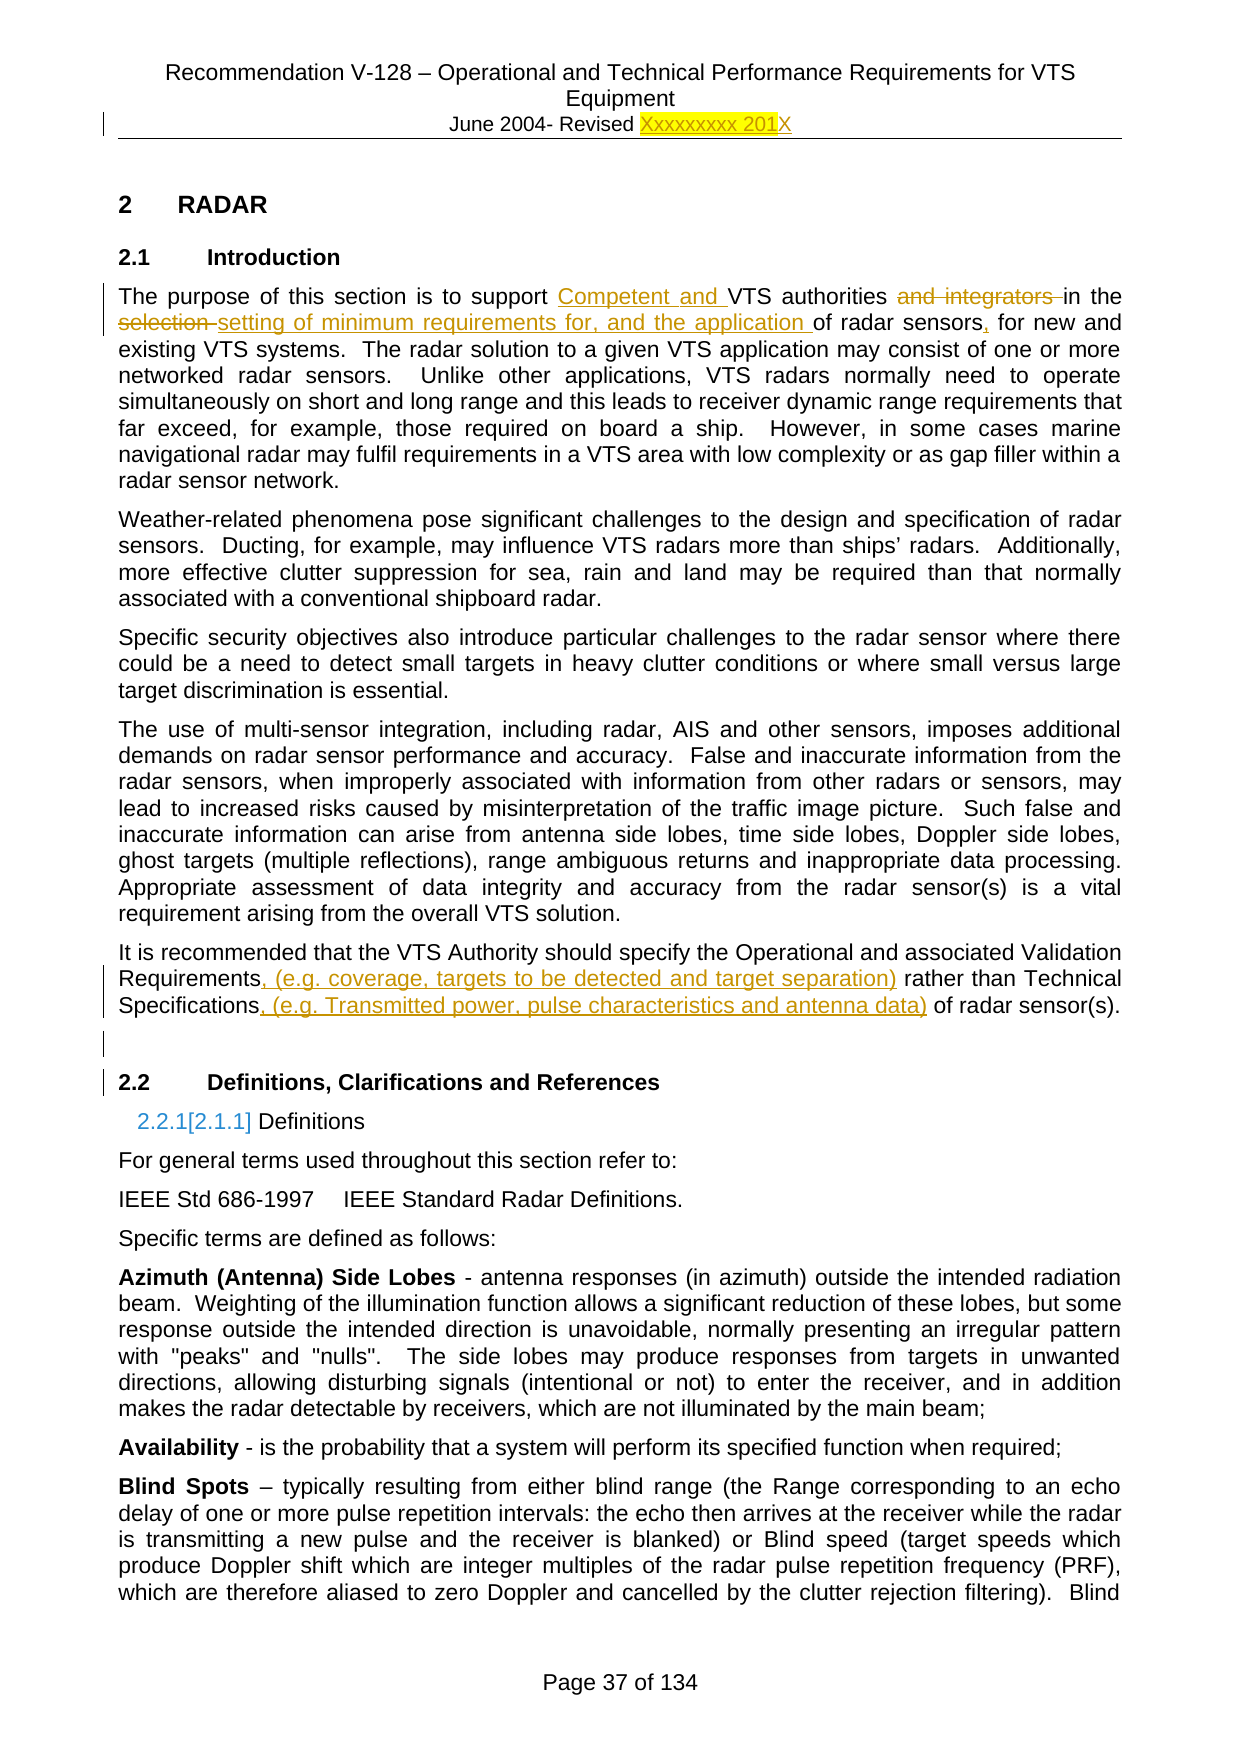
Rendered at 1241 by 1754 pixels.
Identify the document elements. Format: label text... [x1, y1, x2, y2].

text For general terms used throughout this section refer to: [118, 1147, 1122, 1173]
text Specific terms are defined as follows: [118, 1225, 1122, 1251]
text Specific security objectives also introduce particular challenges to the radar sensor where there could be a need to detect small targets in heavy clutter conditions or where small versus large target discrimination is essential. [118, 624, 1122, 703]
subtitle Definitions, Clarifications and References [118, 1069, 1122, 1096]
text IEEE Std 686-1997 IEEE Standard Radar Definitions. [118, 1186, 1122, 1212]
subtitle Definitions [137, 1108, 1122, 1134]
subtitle Introduction [118, 244, 1122, 270]
text The use of multi-sensor integration, including radar, AIS and other sensors, imposes additional demands on radar sensor performance and accuracy. False and inaccurate information from the radar sensors, when improperly associated with information from other radars or sensors, may lead to increased risks caused by misinterpretation of the traffic image picture. Such false and inaccurate information can arise from antenna side lobes, time side lobes, Doppler side lobes, ghost targets (multiple reflections), range ambiguous returns and inappropriate data processing. Appropriate assessment of data integrity and accuracy from the radar sensor(s) is a vital requirement arising from the overall VTS solution. [118, 716, 1122, 926]
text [118, 1473, 1122, 1605]
text The purpose of this section is to support VTS authorities in the of radar sensors for new and existing VTS systems. The radar solution to a given VTS application may consist of one or more networked radar sensors. Unlike other applications, VTS radars normally need to operate simultaneously on short and long range and this leads to receiver dynamic range requirements that far exceed, for example, those required on board a ship. However, in some cases marine navigational radar may fulfil requirements in a VTS area with low complexity or as gap filler within a radar sensor network. [118, 283, 1122, 494]
text It is recommended that the VTS Authority should specify the Operational and associated Validation Requirements rather than Technical Specifications of radar sensor(s). [118, 939, 1122, 1018]
subtitle Radar [118, 190, 1122, 219]
text Availability - is the probability that a system will perform its specified function when required; [118, 1434, 1122, 1461]
text Weather-related phenomena pose significant challenges to the design and specification of radar sensors. Ducting, for example, may influence VTS radars more than ships’ radars. Additionally, more effective clutter suppression for sea, rain and land may be required than that normally associated with a conventional shipboard radar. [118, 506, 1122, 612]
text Azimuth (Antenna) Side Lobes - antenna responses (in azimuth) outside the intended radiation beam. Weighting of the illumination function allows a significant reduction of these lobes, but some response outside the intended direction is unavoidable, normally presenting an irregular pattern with "peaks" and "nulls". The side lobes may produce responses from targets in unwanted directions, allowing disturbing signals (intentional or not) to enter the receiver, and in addition makes the radar detectable by receivers, which are not illuminated by the main beam; [118, 1264, 1122, 1422]
